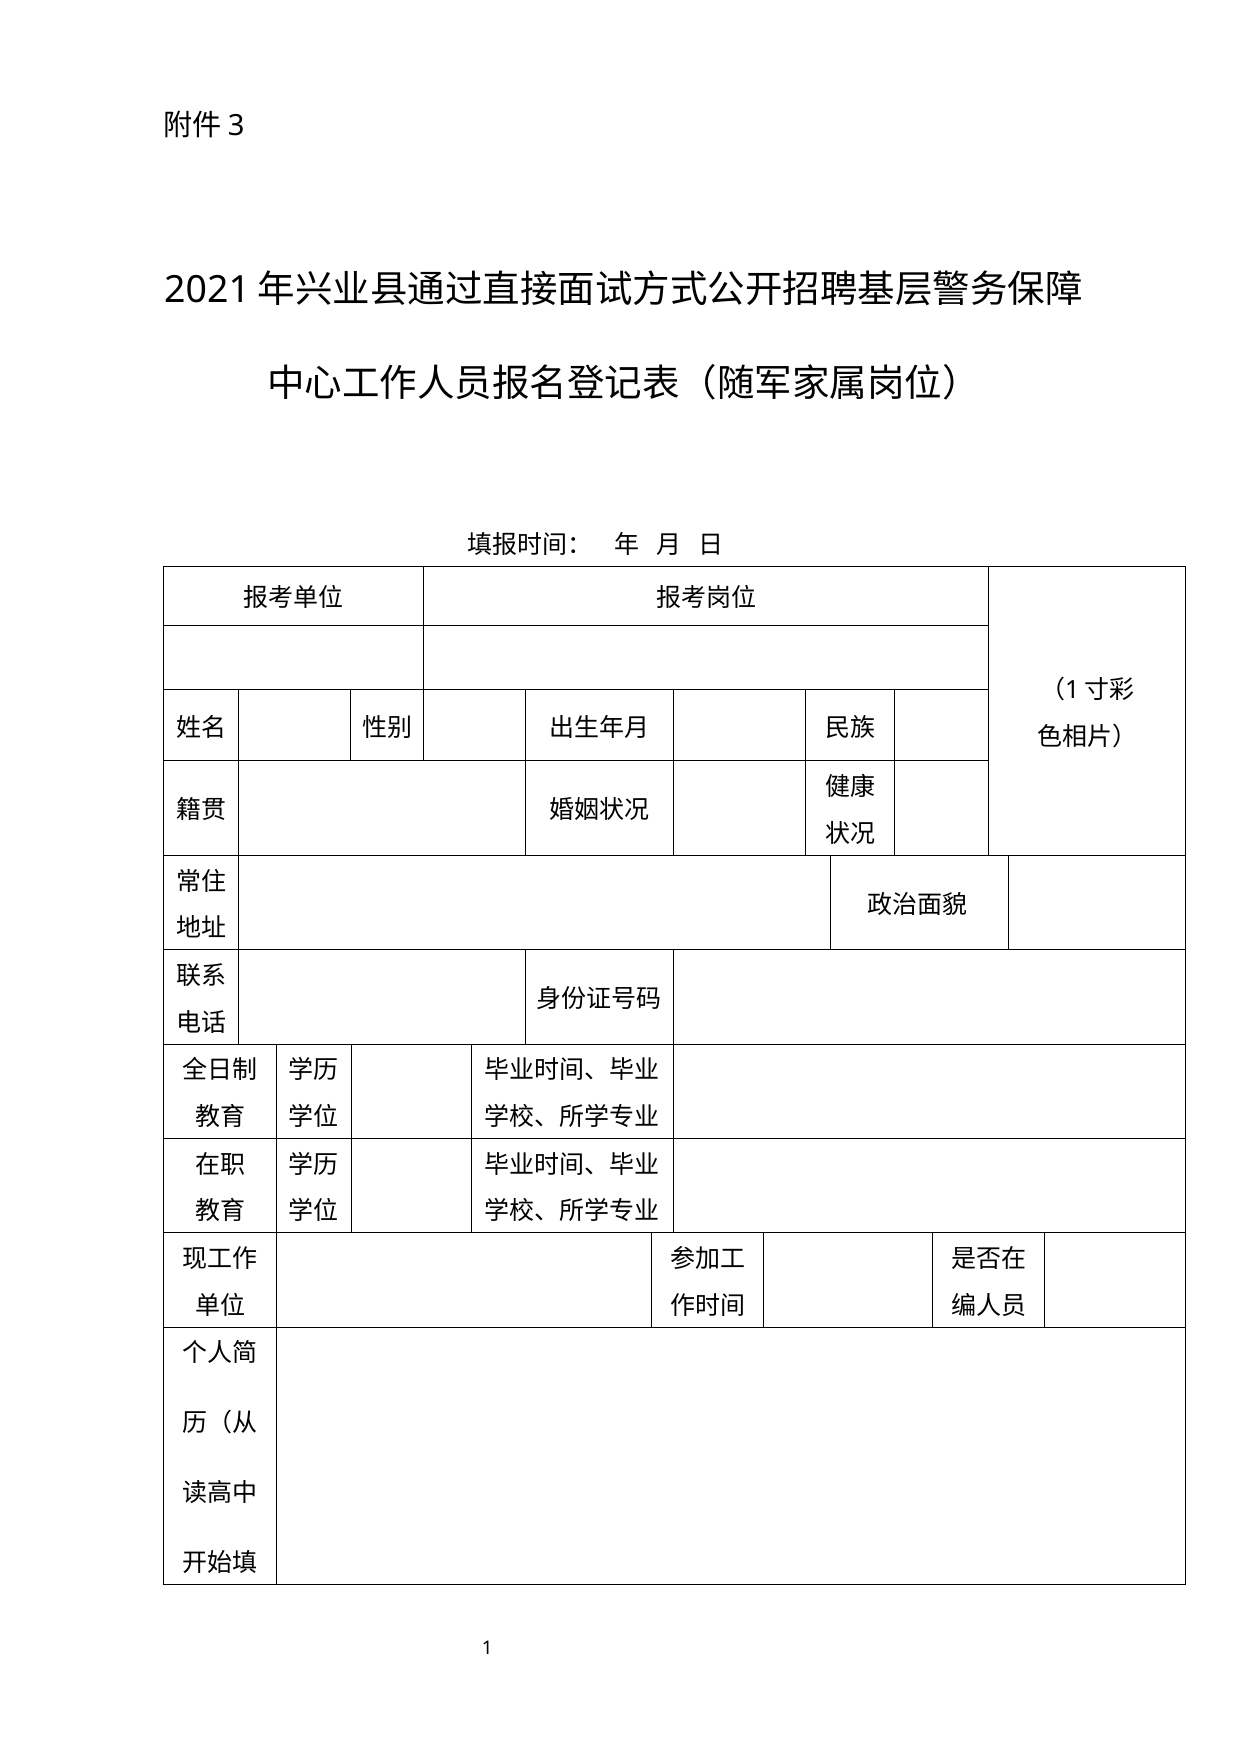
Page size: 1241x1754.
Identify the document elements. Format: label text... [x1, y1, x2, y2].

table_cell [239, 761, 525, 855]
table_cell [424, 690, 525, 760]
table_cell [352, 1045, 471, 1138]
table_cell [674, 950, 1185, 1043]
table_cell 籍贯 [164, 761, 238, 855]
table_cell 联系电话 [164, 950, 238, 1043]
table_cell [674, 1045, 1185, 1138]
table_cell 姓名 [164, 690, 238, 760]
table_cell [277, 1233, 651, 1327]
table_cell [895, 761, 988, 855]
table_cell 个人简历（从读高中开始填写） [164, 1328, 276, 1584]
table_cell 学历 学位 [277, 1139, 351, 1232]
text 附件3 [163, 99, 1082, 146]
table_cell [424, 626, 988, 689]
table_header 报考单位 [164, 567, 423, 624]
table_cell 在职 教育 [164, 1139, 276, 1232]
table_cell 身份证号码 [526, 950, 673, 1043]
table_cell 毕业时间、毕业学校、所学专业 [472, 1139, 673, 1232]
table_cell [674, 761, 805, 855]
table_cell [1045, 1233, 1185, 1327]
text 填报时间： 年 月 日 [149, 519, 1082, 566]
table_header 报考岗位 [424, 567, 988, 624]
table_cell 学历 学位 [277, 1045, 351, 1138]
table_header （1寸彩 色相片） [989, 567, 1185, 855]
text 2021年兴业县通过直接面试方式公开招聘基层警务保障中心工作人员报名登记表（随军家属岗位） [163, 239, 1082, 426]
table_cell [1009, 856, 1185, 949]
table_cell [239, 950, 525, 1043]
table_cell 政治面貌 [831, 856, 1008, 949]
table_cell 健康状况 [806, 761, 894, 855]
table_cell 常住地址 [164, 856, 238, 949]
table_cell 是否在编人员 [933, 1233, 1044, 1327]
table_cell 婚姻状况 [526, 761, 673, 855]
table_cell [764, 1233, 932, 1327]
table_cell [674, 1139, 1185, 1232]
table_cell 全日制教育 [164, 1045, 276, 1138]
table_cell 民族 [806, 690, 894, 760]
table_cell [239, 690, 350, 760]
table_cell [164, 626, 423, 689]
table_cell [674, 690, 805, 760]
table_cell 出生年月 [526, 690, 673, 760]
table_cell 参加工作时间 [652, 1233, 763, 1327]
table_cell 毕业时间、毕业学校、所学专业 [472, 1045, 673, 1138]
table_cell 性别 [351, 690, 423, 760]
table_cell [352, 1139, 471, 1232]
table_cell [277, 1328, 1185, 1584]
table_cell [239, 856, 830, 949]
table_cell [895, 690, 988, 760]
table_cell 现工作 单位 [164, 1233, 276, 1327]
